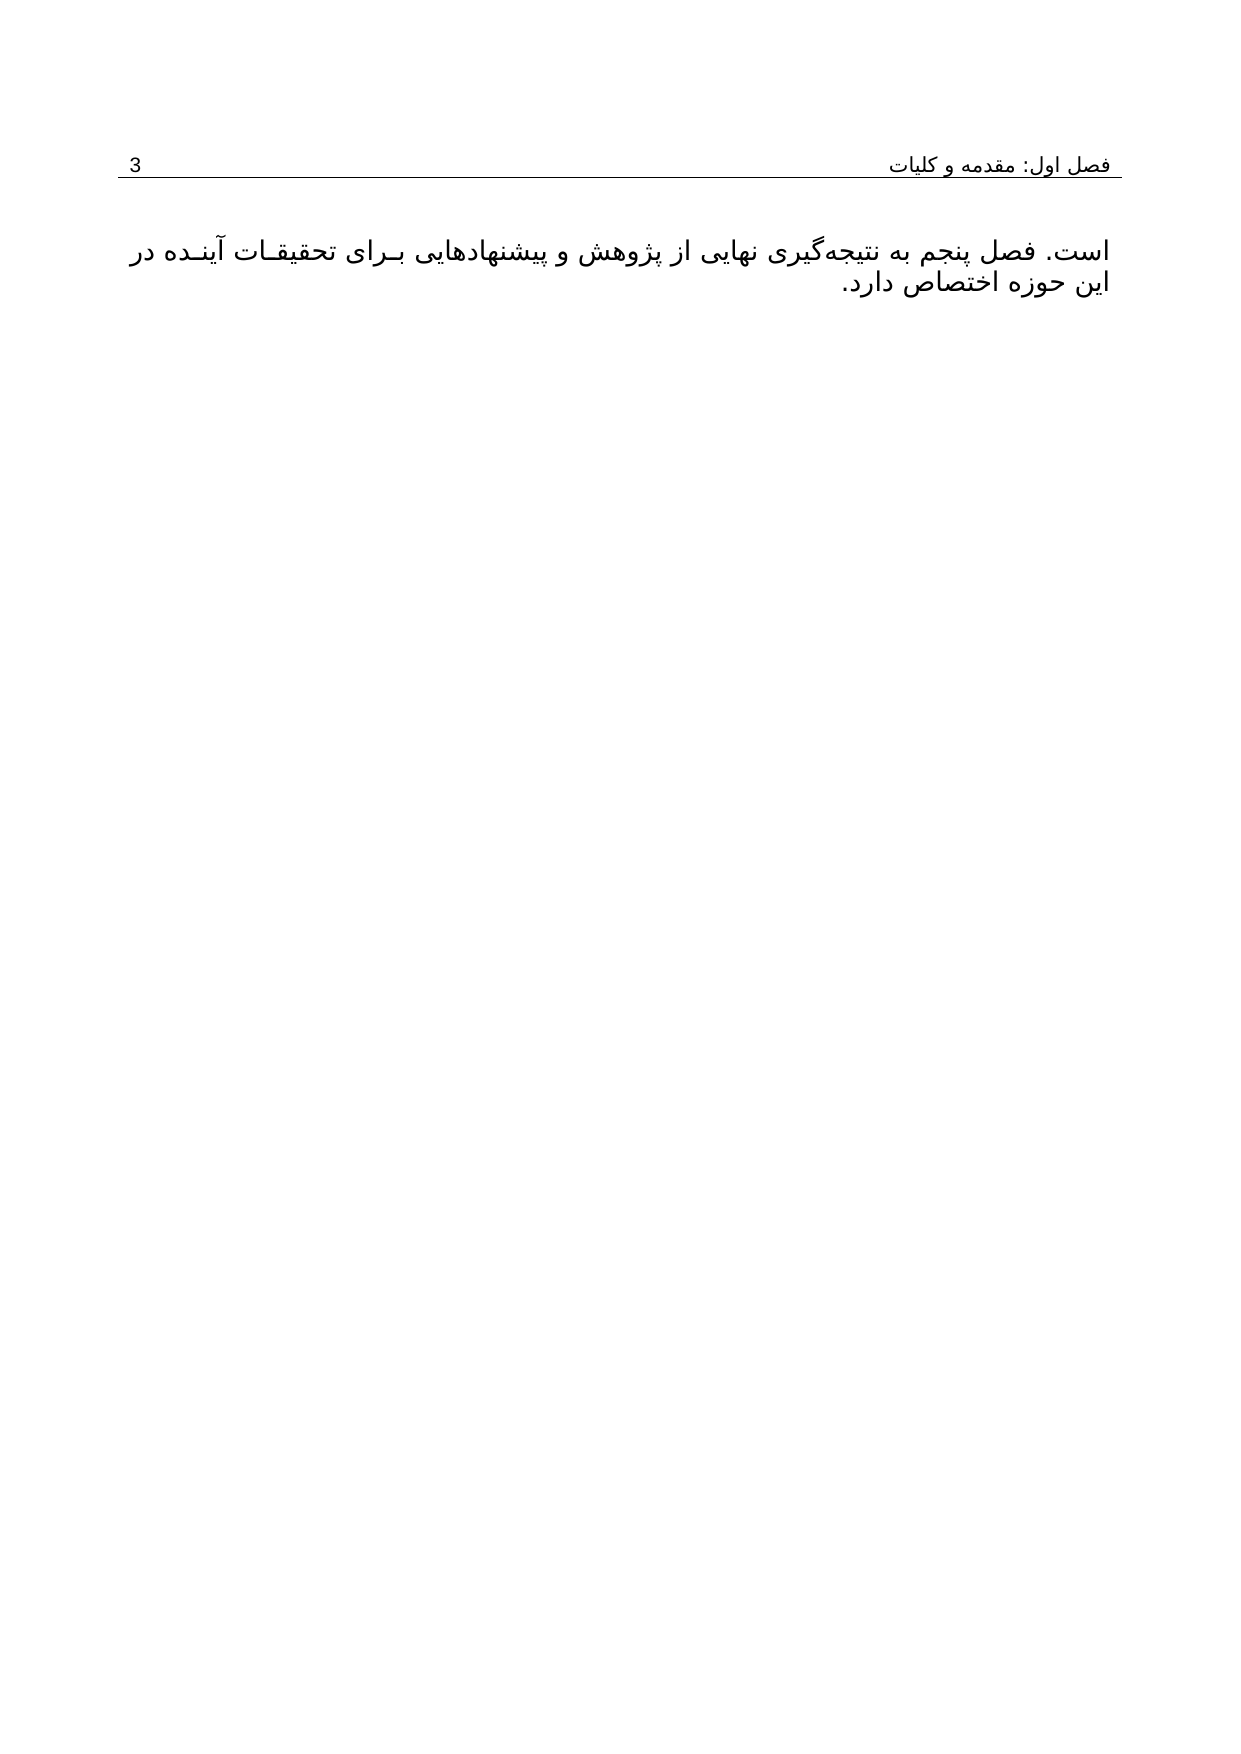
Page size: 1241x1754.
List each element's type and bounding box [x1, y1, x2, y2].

text [130, 235, 1110, 298]
